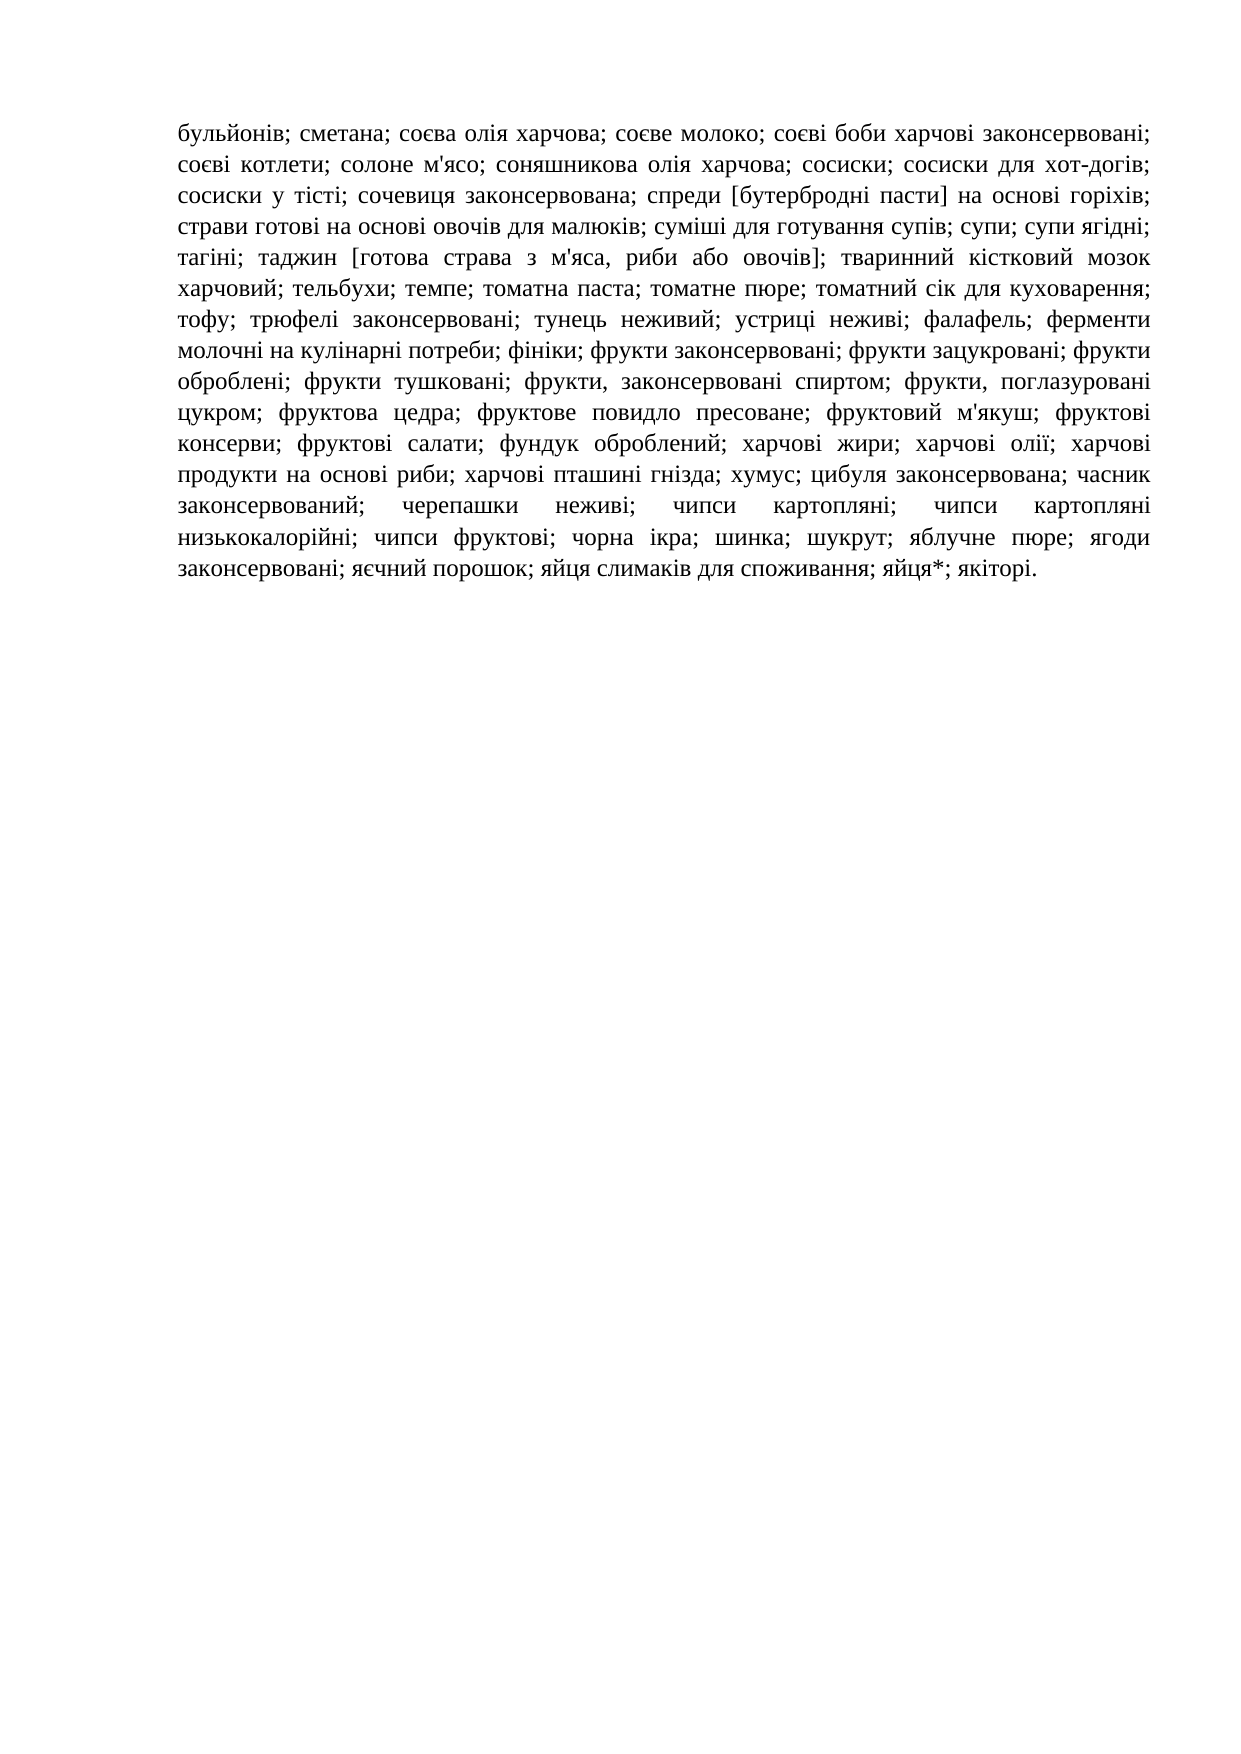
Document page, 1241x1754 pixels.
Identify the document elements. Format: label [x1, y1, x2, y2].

text [177, 118, 1152, 581]
